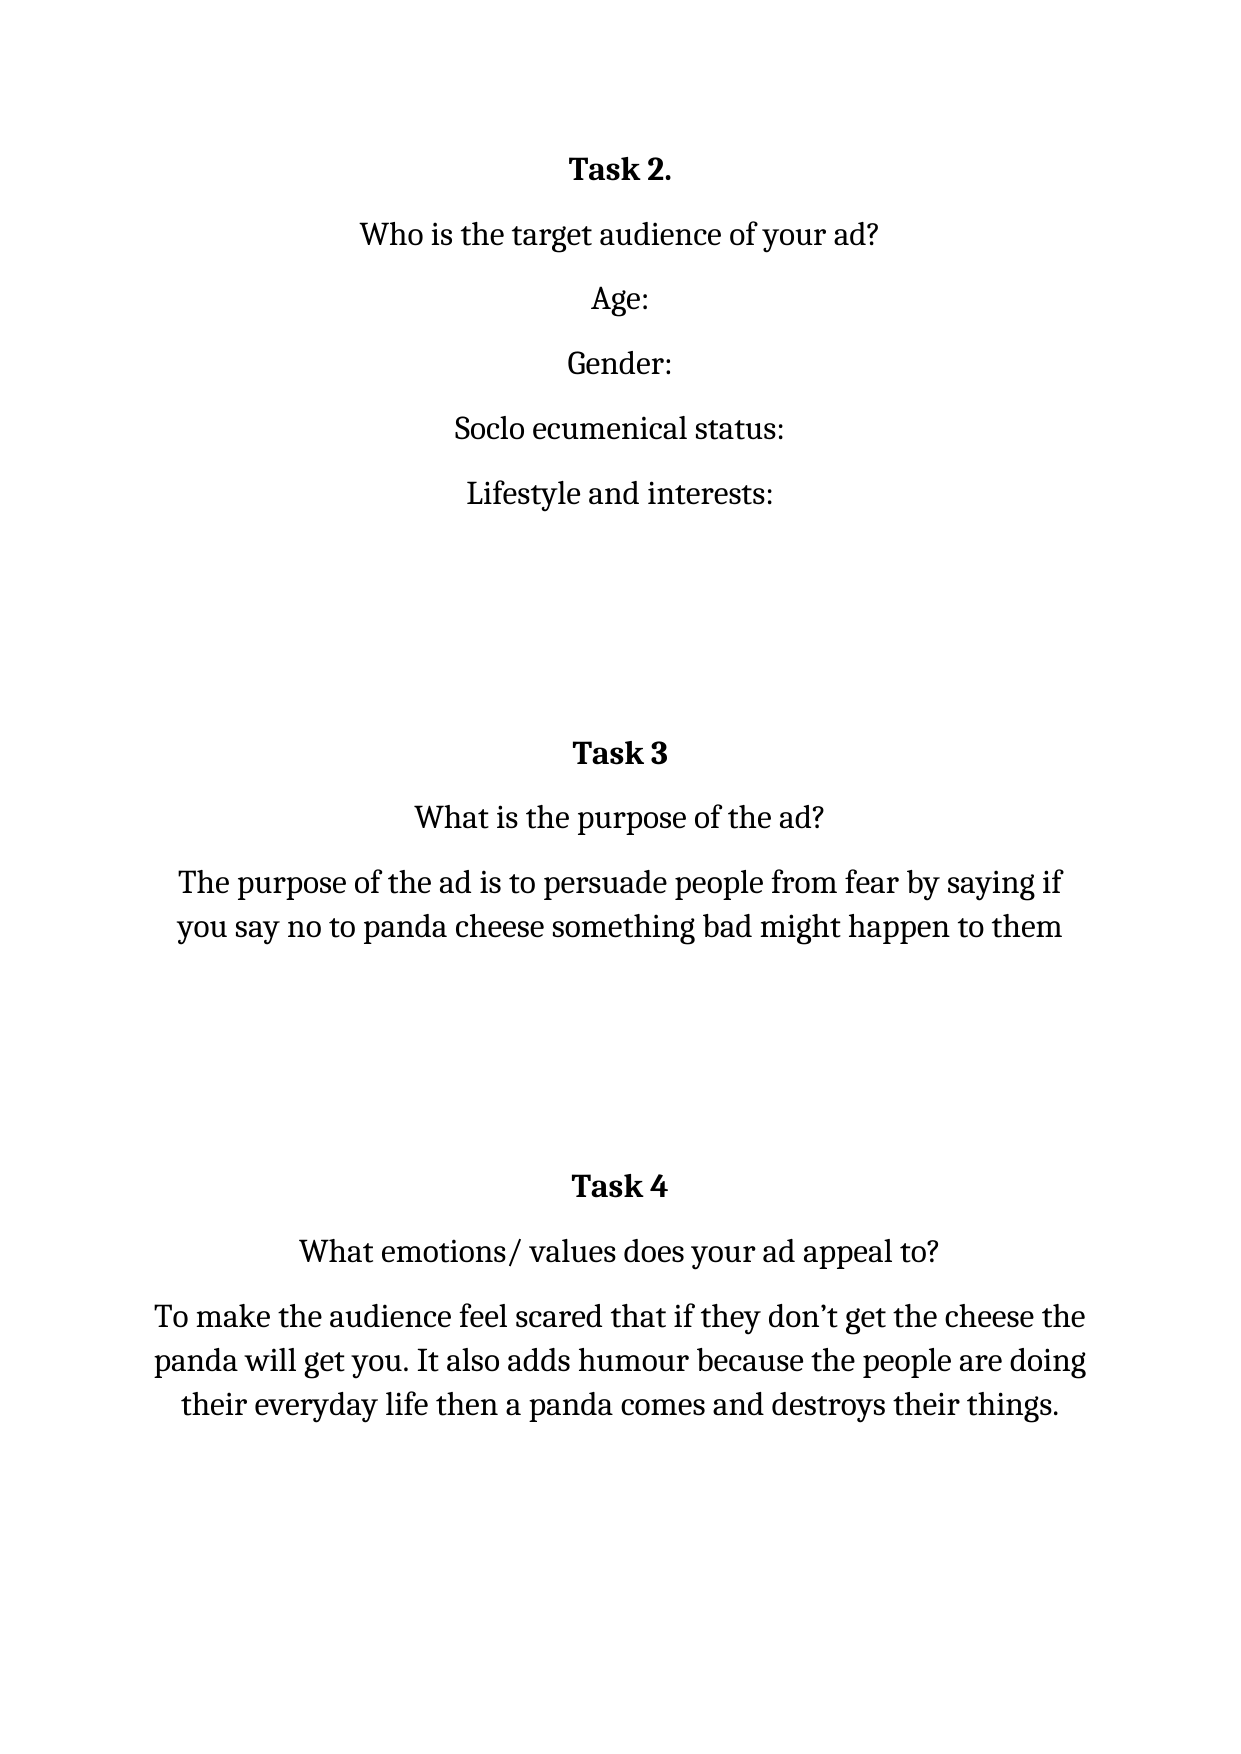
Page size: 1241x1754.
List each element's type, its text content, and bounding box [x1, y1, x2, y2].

text Task 4 [150, 1167, 1090, 1206]
text The purpose of the ad is to persuade people from fear by saying if you say no to panda cheese something bad might happen to them [150, 864, 1090, 946]
text To make the audience feel scared that if they don’t get the cheese the panda will get you. It also adds humour because the people are doing their everyday life then a panda comes and destroys their things. [150, 1297, 1090, 1424]
text Who is the target audience of your ad? [150, 215, 1090, 253]
text Age: [150, 280, 1090, 318]
text Lifestyle and interests: [150, 474, 1090, 513]
text Gender: [150, 345, 1090, 383]
text Task 3 [150, 734, 1090, 772]
text What is the purpose of the ad? [150, 799, 1090, 837]
text Task 2. [150, 150, 1090, 188]
text Soclo ecumenical status: [150, 409, 1090, 448]
text What emotions/ values does your ad appeal to? [150, 1232, 1090, 1271]
